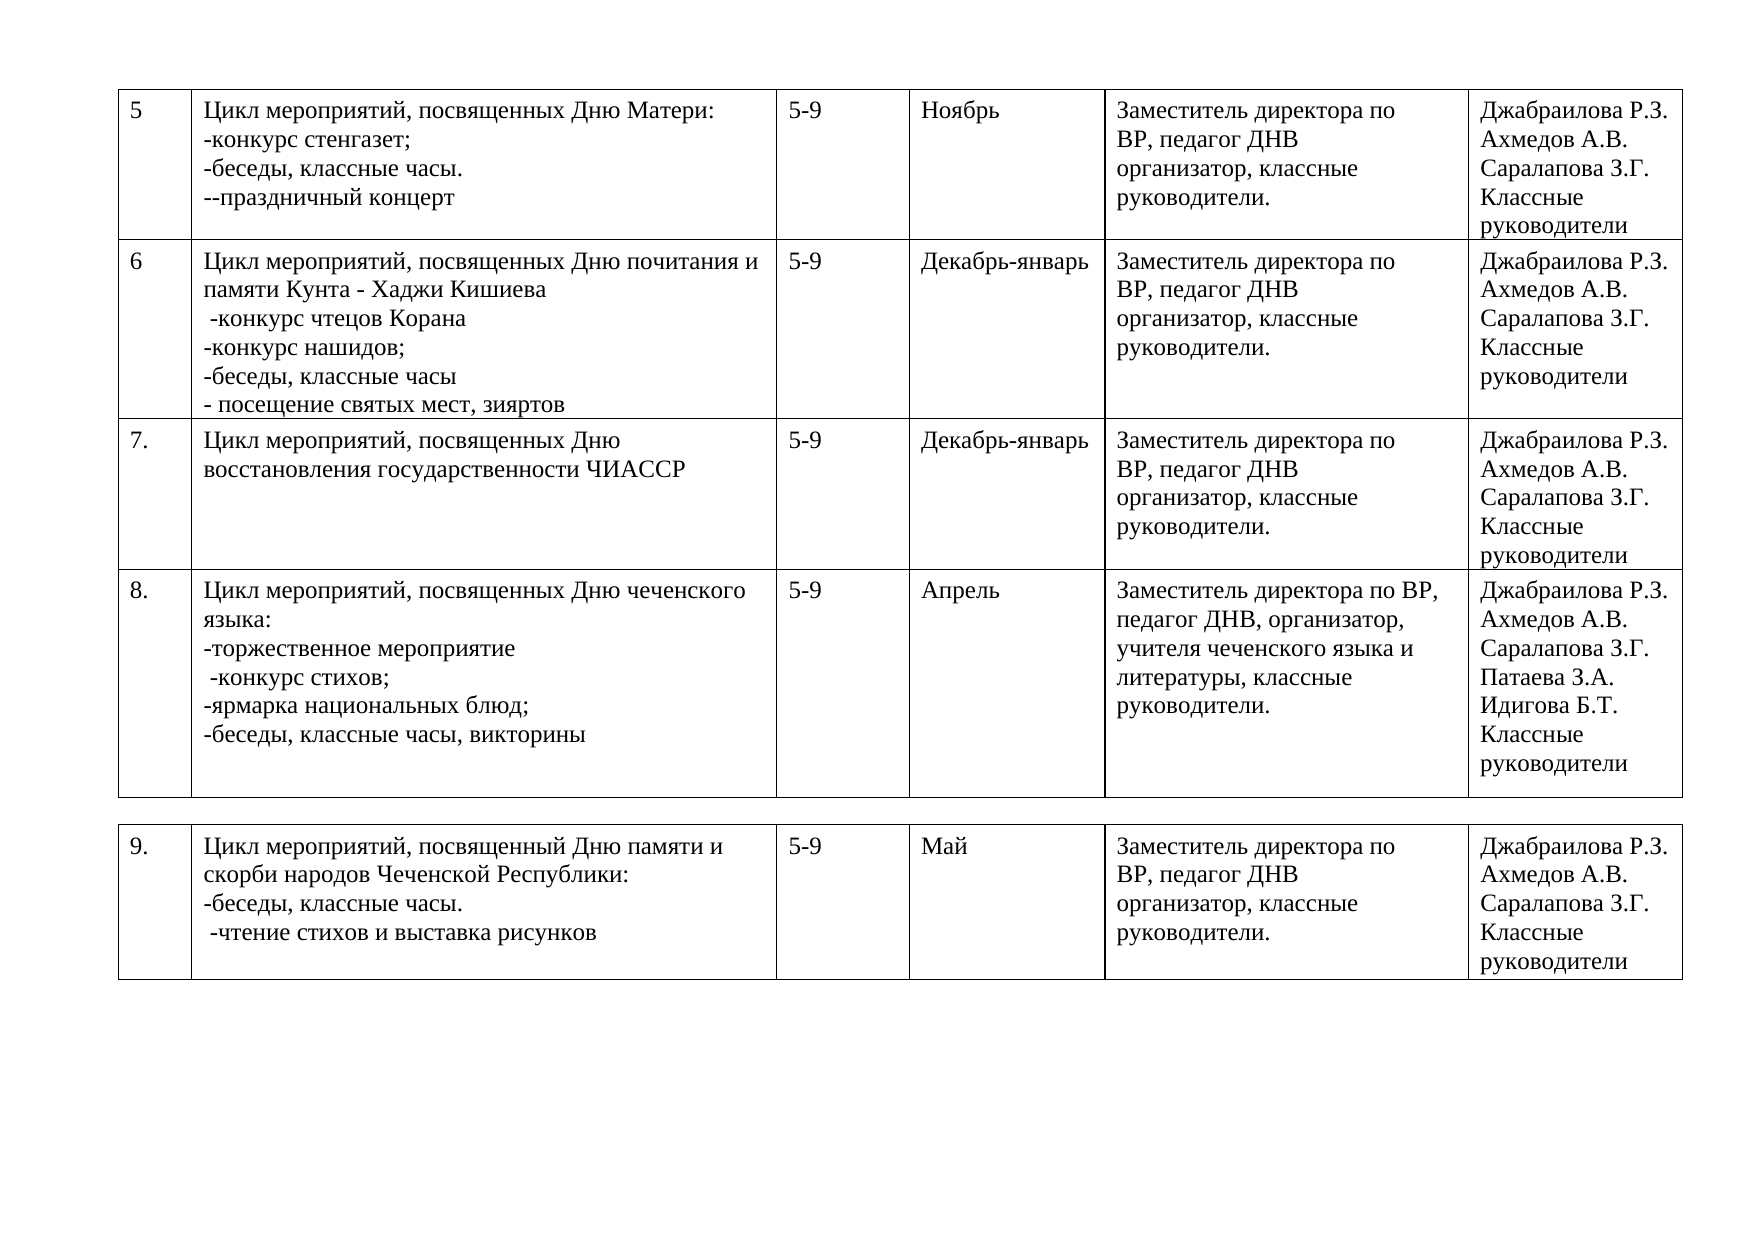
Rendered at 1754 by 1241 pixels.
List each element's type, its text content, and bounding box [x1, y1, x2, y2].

table_cell Цикл мероприятий, посвященных Дню чеченского языка: -торжественное мероприятие -конкурс стихов; -ярмарка национальных блюд; -беседы, классные часы, викторины [192, 570, 776, 797]
table_cell Джабраилова Р.З. Ахмедов А.В. Саралапова З.Г. Классные руководители [1469, 90, 1682, 239]
table_cell Цикл мероприятий, посвященных Дню Матери: -конкурс стенгазет; -беседы, классные часы. --праздничный концерт [192, 90, 776, 239]
table_cell Заместитель директора по ВР, педагог ДНВ организатор, классные руководители. [1106, 240, 1468, 418]
table_cell Цикл мероприятий, посвященных Дню почитания и памяти Кунта - Хаджи Кишиева -конкурс чтецов Корана -конкурс нашидов; -беседы, классные часы - посещение святых мест, зияртов [192, 240, 776, 418]
table_cell 5-9 [777, 90, 909, 239]
table_cell 5-9 [777, 570, 909, 797]
table_cell Ноябрь [910, 90, 1104, 239]
table_header Май [910, 825, 1104, 979]
table_header 9. [119, 825, 191, 979]
table_cell Джабраилова Р.З. Ахмедов А.В. Саралапова З.Г. Классные руководители [1469, 240, 1682, 418]
table_cell Декабрь-январь [910, 419, 1104, 569]
table_cell 5-9 [777, 240, 909, 418]
table_header Заместитель директора по ВР, педагог ДНВ организатор, классные руководители. [1106, 825, 1468, 979]
table_cell Цикл мероприятий, посвященных Дню восстановления государственности ЧИАССР [192, 419, 776, 569]
table_cell Заместитель директора по ВР, педагог ДНВ, организатор, учителя чеченского языка и литературы, классные руководители. [1106, 570, 1468, 797]
table_cell Джабраилова Р.З. Ахмедов А.В. Саралапова З.Г. Классные руководители [1469, 419, 1682, 569]
table_header 5-9 [777, 825, 909, 979]
table_cell Джабраилова Р.З. Ахмедов А.В. Саралапова З.Г. Патаева З.А. Идигова Б.Т. Классные руководители [1469, 570, 1682, 797]
table_cell Декабрь-январь [910, 240, 1104, 418]
table_cell 8. [119, 570, 191, 797]
table_cell 7. [119, 419, 191, 569]
table_cell Заместитель директора по ВР, педагог ДНВ организатор, классные руководители. [1106, 419, 1468, 569]
table_header Цикл мероприятий, посвященный Дню памяти и скорби народов Чеченской Республики: -беседы, классные часы. -чтение стихов и выставка рисунков [192, 825, 776, 979]
table_cell 6 [119, 240, 191, 418]
table_cell Заместитель директора по ВР, педагог ДНВ организатор, классные руководители. [1106, 90, 1468, 239]
table_header Джабраилова Р.З. Ахмедов А.В. Саралапова З.Г. Классные руководители [1469, 825, 1682, 979]
table_cell Апрель [910, 570, 1104, 797]
table_cell 5 [119, 90, 191, 239]
table_cell 5-9 [777, 419, 909, 569]
